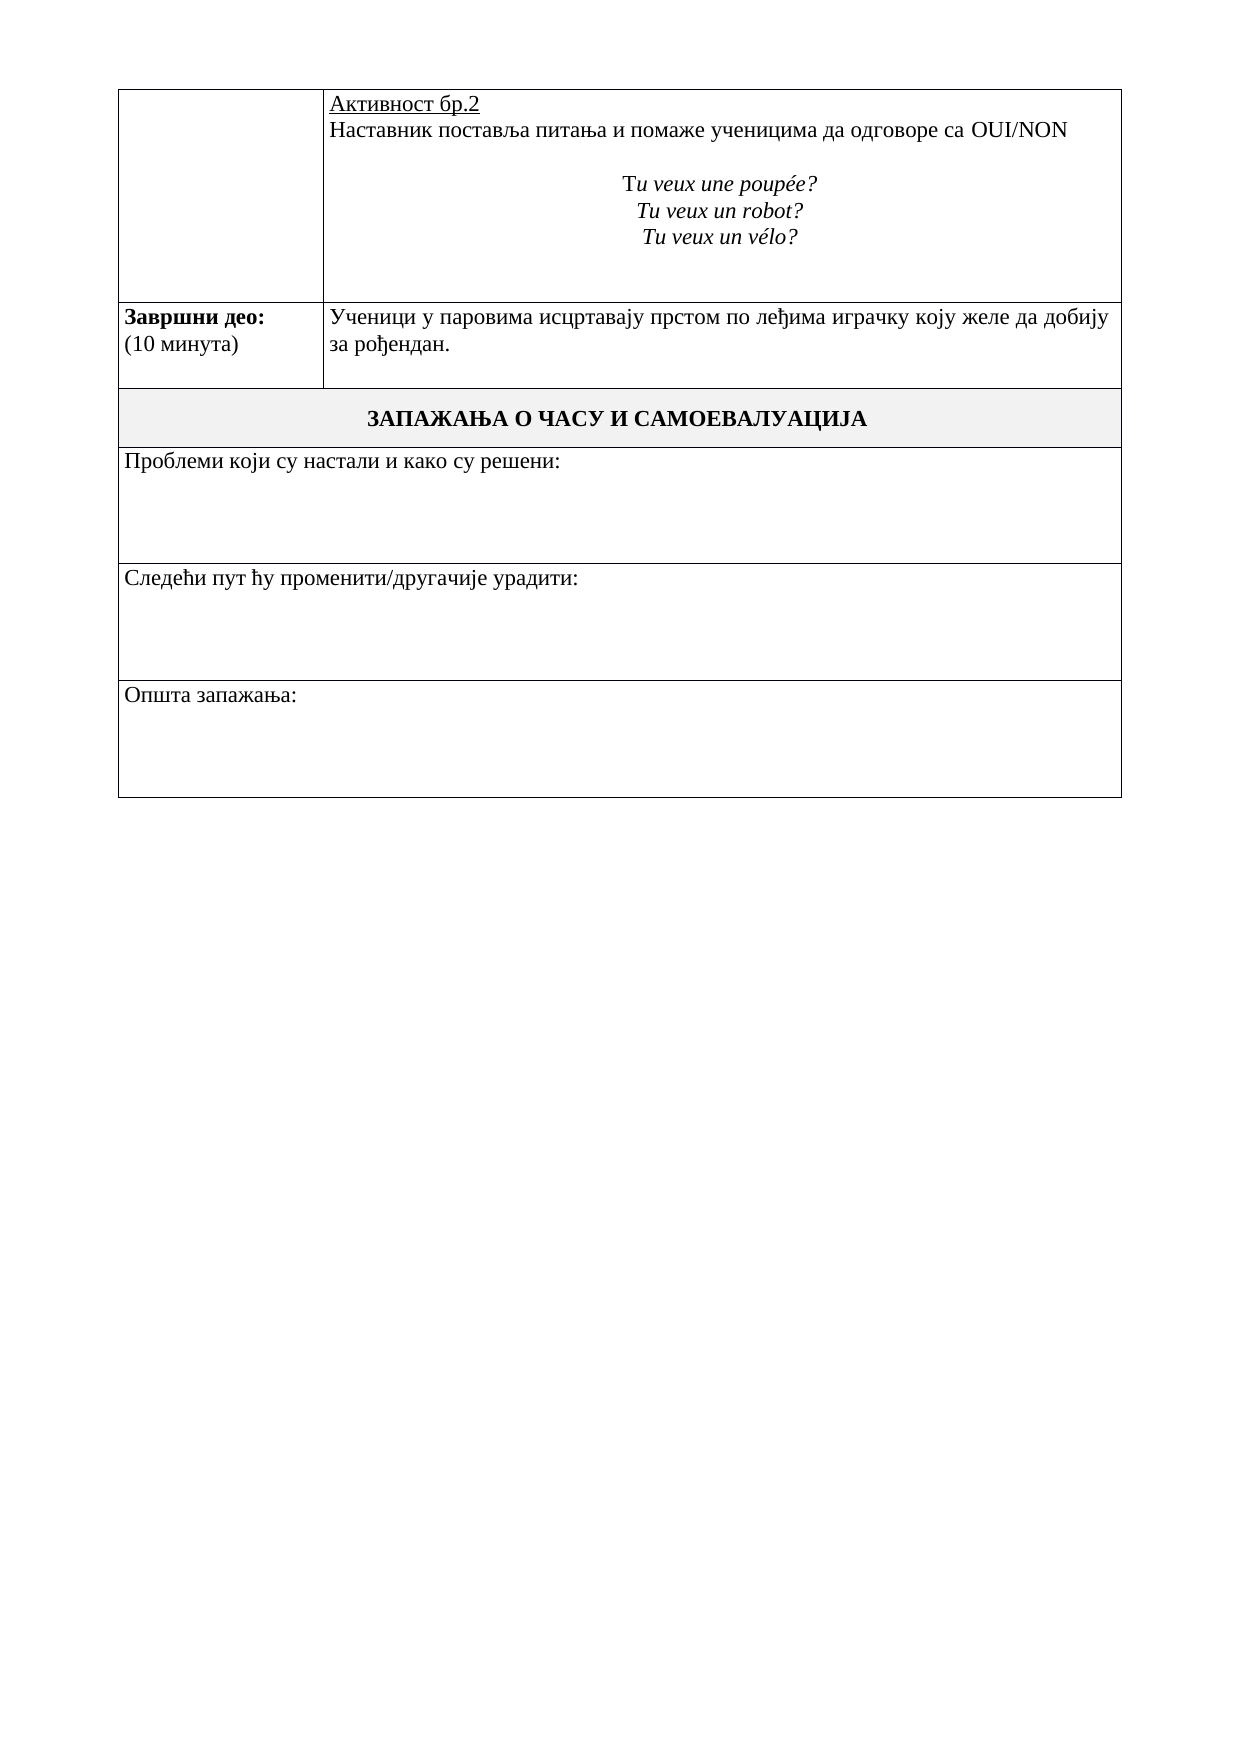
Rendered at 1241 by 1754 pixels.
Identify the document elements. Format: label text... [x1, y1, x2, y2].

table_cell ЗАПАЖАЊА О ЧАСУ И САМОЕВАЛУАЦИЈА [119, 389, 1121, 447]
table_cell Следећи пут ћу променити/другачије урадити: [119, 564, 1121, 680]
table_cell Завршни део: (10 минута) [119, 303, 323, 388]
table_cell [324, 90, 1121, 302]
table_cell Општа запажања: [119, 681, 1121, 797]
table_cell Ученици у паровима исцртавају прстом по леђима играчку коју желе да добију за рођендан. [324, 303, 1121, 388]
table_cell Проблеми који су настали и како су решени: [119, 448, 1121, 563]
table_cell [119, 90, 323, 302]
